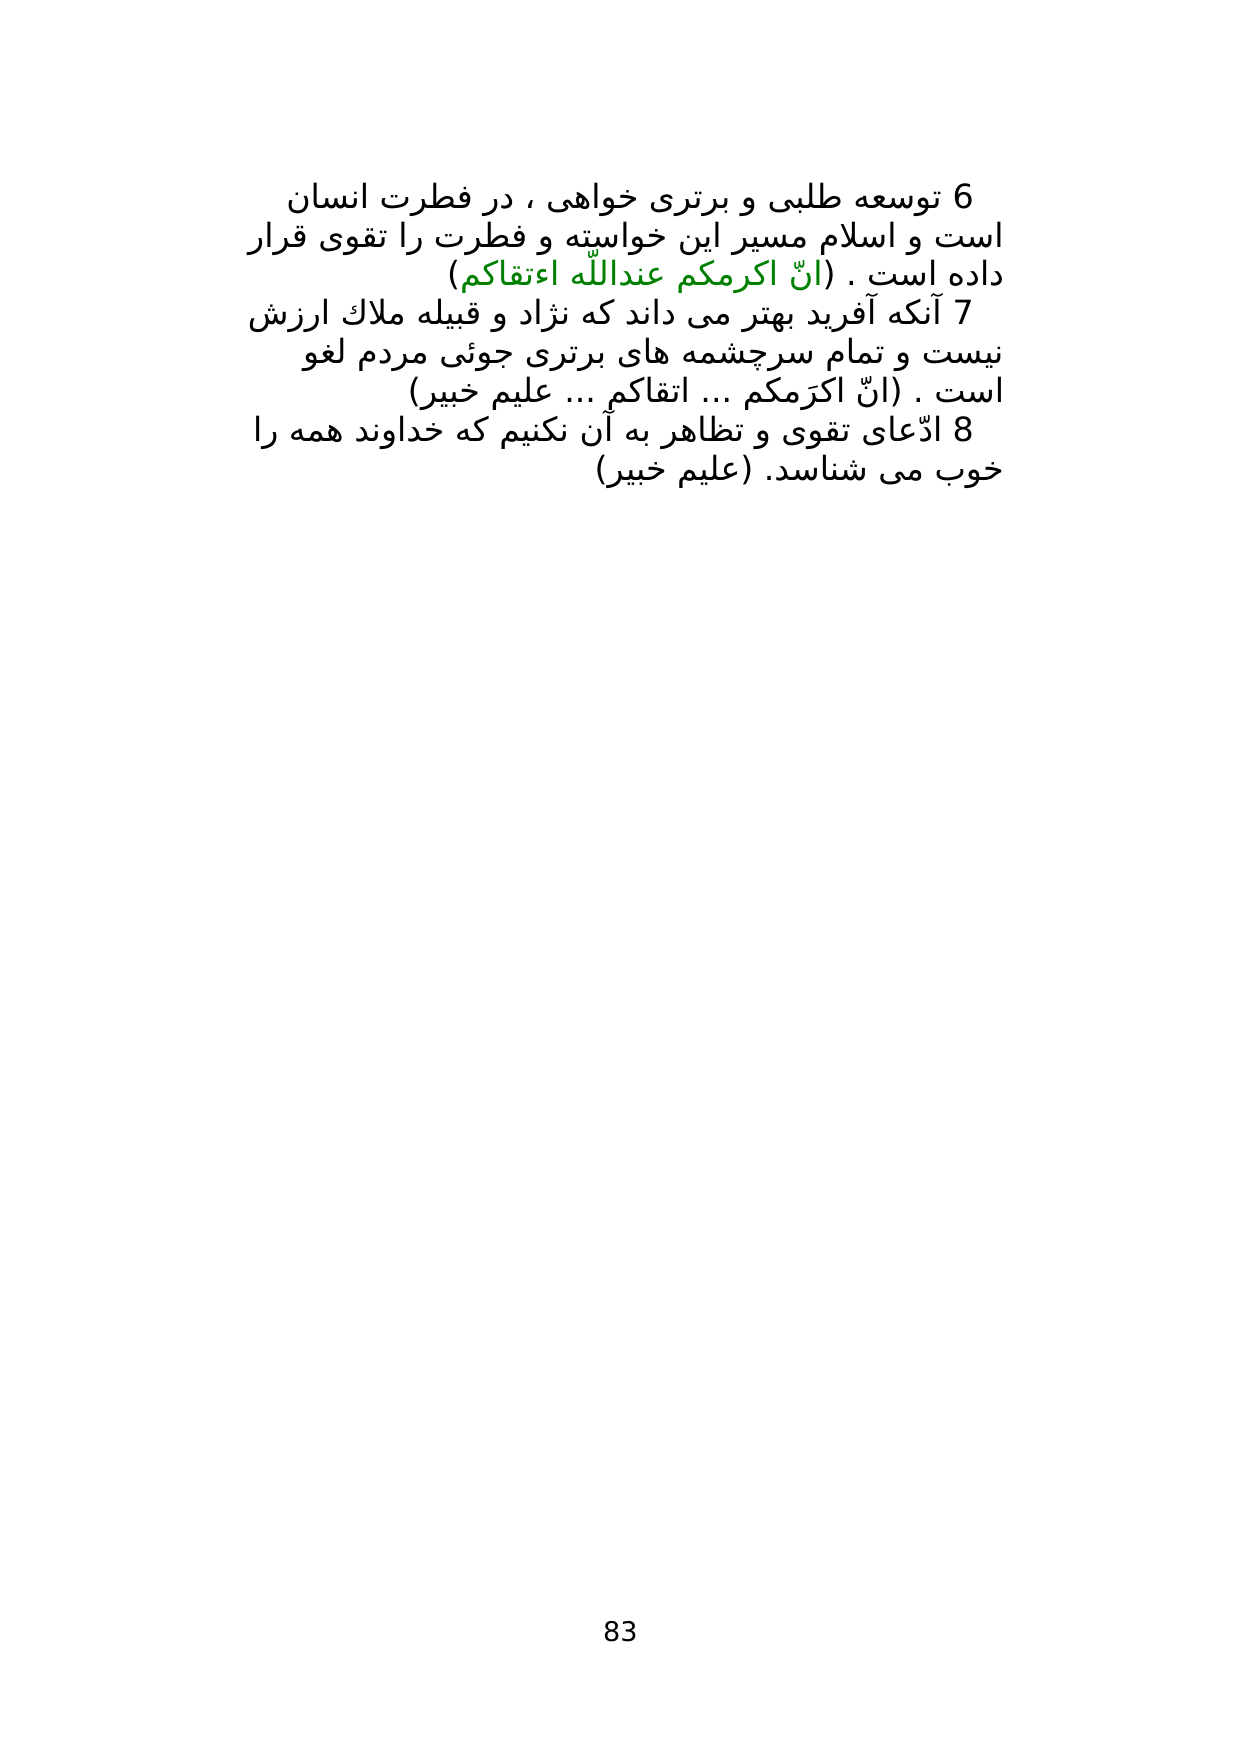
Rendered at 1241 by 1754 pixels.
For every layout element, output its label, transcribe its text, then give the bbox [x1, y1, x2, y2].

text 7 آنكه آفريد بهتر مى داند كه نژاد و قبيله ملاك ارزش نيست و تمام سرچشمه هاى برترى جوئى مردم لغو است . (انّ اكرَمكم ... اتقاكم ... عليم خبير) [236, 294, 1004, 410]
text 6 توسعه طلبى و برترى خواهى ، در فطرت انسان است و اسلام مسير اين خواسته و فطرت را تقوى قرار داده است . (انّ اكرمكم عنداللّه اءتقاكم) [236, 177, 1004, 294]
text 8 ادّعاى تقوى و تظاهر به آن نكنيم كه خداوند همه را خوب مى شناسد. (عليم خبير) [236, 410, 1004, 488]
